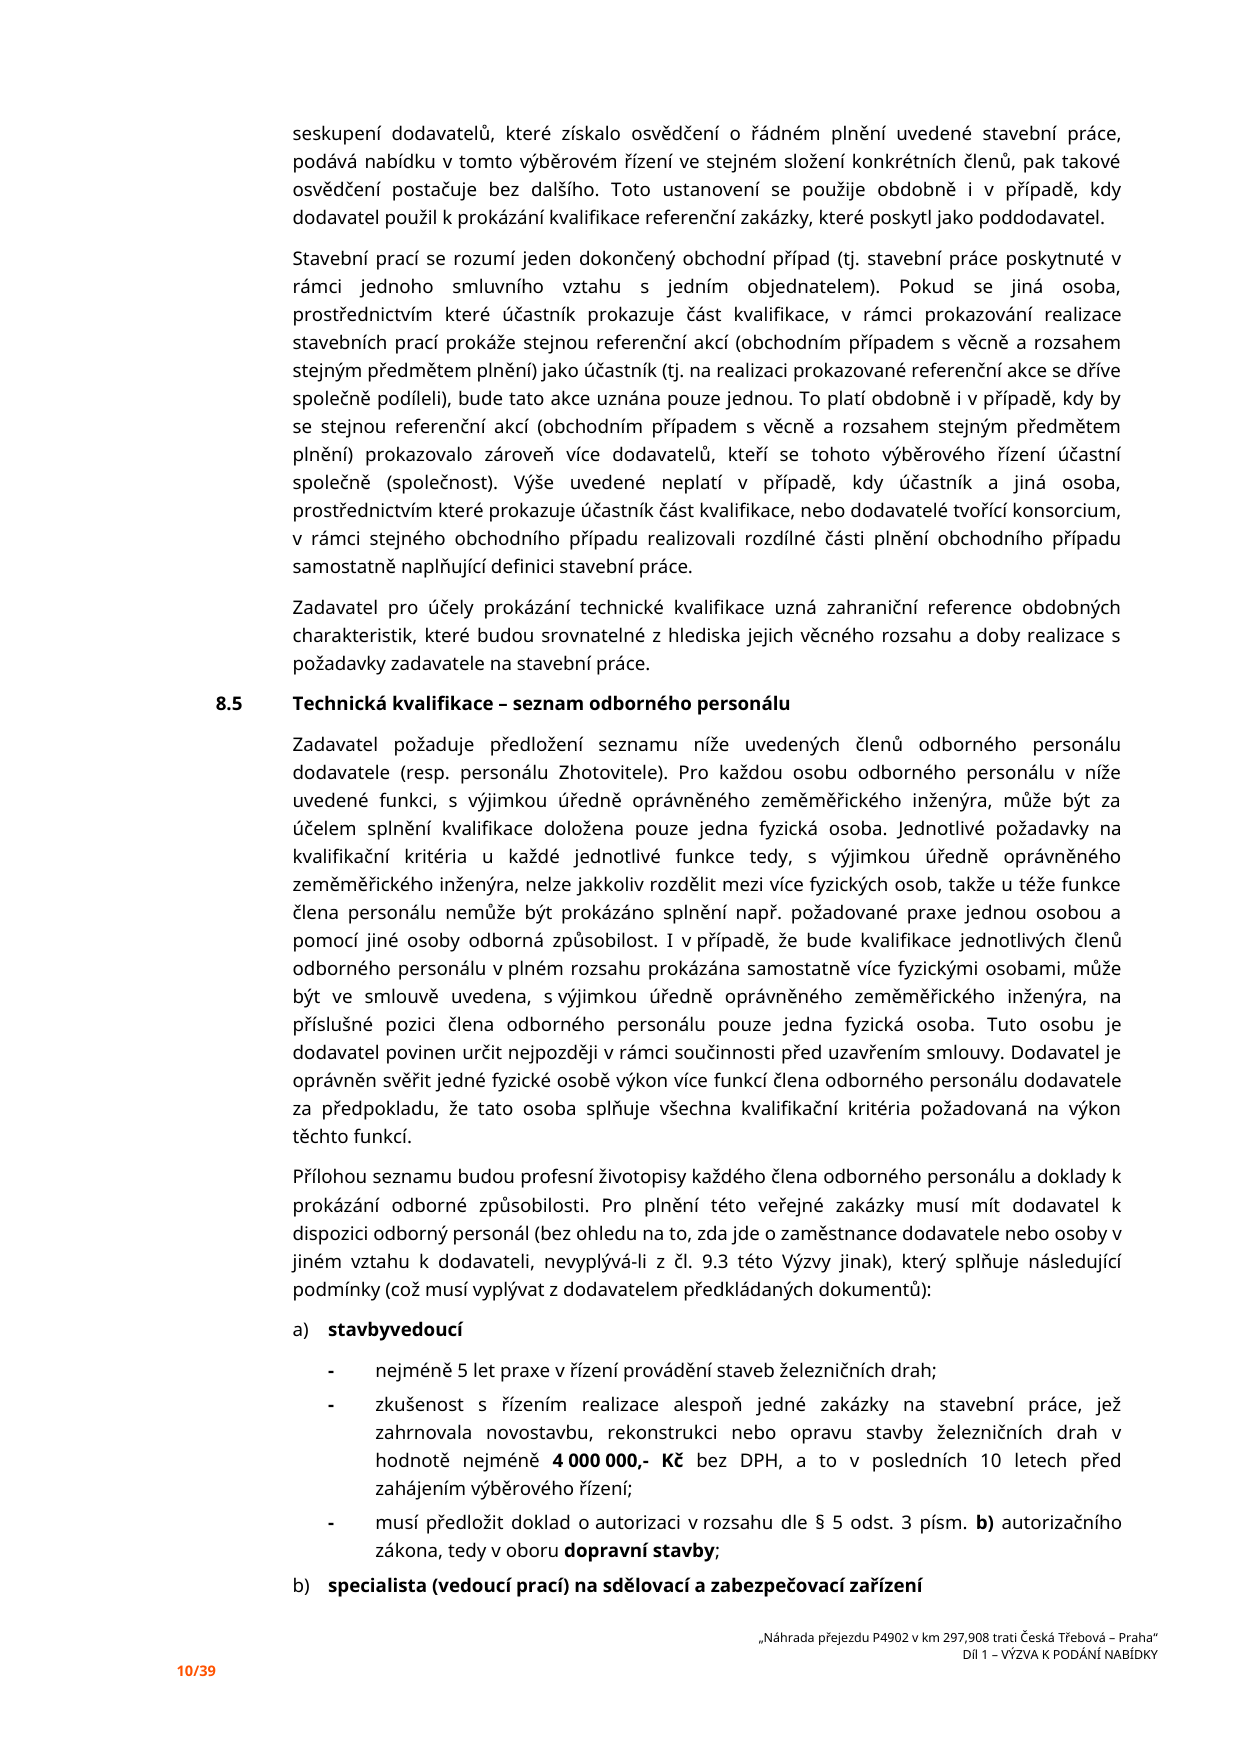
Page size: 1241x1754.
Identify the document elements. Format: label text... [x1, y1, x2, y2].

list stavbyvedoucí [292, 1316, 1122, 1342]
text specialista (vedoucí prací) na sdělovací a zabezpečovací zařízení [292, 1572, 1122, 1597]
text Přílohou seznamu budou profesní životopisy každého člena odborného personálu a doklady k prokázání odborné způsobilosti. Pro plnění této veřejné zakázky musí mít dodavatel k dispozici odborný personál (bez ohledu na to, zda jde o zaměstnance dodavatele nebo osoby v jiném vztahu k dodavateli, nevyplývá-li z čl. 9.3 této Výzvy jinak), který splňuje následující podmínky (což musí vyplývat z dodavatelem předkládaných dokumentů): [292, 1164, 1122, 1301]
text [292, 121, 1122, 230]
text Zadavatel požaduje předložení seznamu níže uvedených členů odborného personálu dodavatele (resp. personálu Zhotovitele). Pro každou osobu odborného personálu v níže uvedené funkci, s výjimkou úředně oprávněného zeměměřického inženýra, může být za účelem splnění kvalifikace doložena pouze jedna fyzická osoba. Jednotlivé požadavky na kvalifikační kritéria u každé jednotlivé funkce tedy, s výjimkou úředně oprávněného zeměměřického inženýra, nelze jakkoliv rozdělit mezi více fyzických osob, takže u téže funkce člena personálu nemůže být prokázáno splnění např. požadované praxe jednou osobou a pomocí jiné osoby odborná způsobilost. I v případě, že bude kvalifikace jednotlivých členů odborného personálu v plném rozsahu prokázána samostatně více fyzickými osobami, může být ve smlouvě uvedena, s výjimkou úředně oprávněného zeměměřického inženýra, na příslušné pozici člena odborného personálu pouze jedna fyzická osoba. Tuto osobu je dodavatel povinen určit nejpozději v rámci součinnosti před uzavřením smlouvy. Dodavatel je oprávněn svěřit jedné fyzické osobě výkon více funkcí člena odborného personálu dodavatele za předpokladu, že tato osoba splňuje všechna kvalifikační kritéria požadovaná na výkon těchto funkcí. [292, 731, 1122, 1149]
text Stavební prací se rozumí jeden dokončený obchodní případ (tj. stavební práce poskytnuté v rámci jednoho smluvního vztahu s jedním objednatelem). Pokud se jiná osoba, prostřednictvím které účastník prokazuje část kvalifikace, v rámci prokazování realizace stavebních prací prokáže stejnou referenční akcí (obchodním případem s věcně a rozsahem stejným předmětem plnění) jako účastník (tj. na realizaci prokazované referenční akce se dříve společně podíleli), bude tato akce uznána pouze jednou. To platí obdobně i v případě, kdy by se stejnou referenční akcí (obchodním případem s věcně a rozsahem stejným předmětem plnění) prokazovalo zároveň více dodavatelů, kteří se tohoto výběrového řízení účastní společně (společnost). Výše uvedené neplatí v případě, kdy účastník a jiná osoba, prostřednictvím které prokazuje účastník část kvalifikace, nebo dodavatelé tvořící konsorcium, v rámci stejného obchodního případu realizovali rozdílné části plnění obchodního případu samostatně naplňující definici stavební práce. [292, 245, 1122, 579]
text zkušenost s řízením realizace alespoň jedné zakázky na stavební práce, jež zahrnovala novostavbu, rekonstrukci nebo opravu stavby železničních drah v hodnotě nejméně 4 000 000,- Kč bez DPH, a to v posledních 10 letech před zahájením výběrového řízení; [328, 1391, 1122, 1501]
text Technická kvalifikace – seznam odborného personálu [216, 691, 1122, 716]
text nejméně 5 let praxe v řízení provádění staveb železničních drah; [328, 1357, 1122, 1382]
text musí předložit doklad o autorizaci v rozsahu dle § 5 odst. 3 písm. b) autorizačního zákona, tedy v oboru dopravní stavby; [328, 1509, 1122, 1563]
text Zadavatel pro účely prokázání technické kvalifikace uzná zahraniční reference obdobných charakteristik, které budou srovnatelné z hlediska jejich věcného rozsahu a doby realizace s požadavky zadavatele na stavební práce. [292, 594, 1122, 676]
